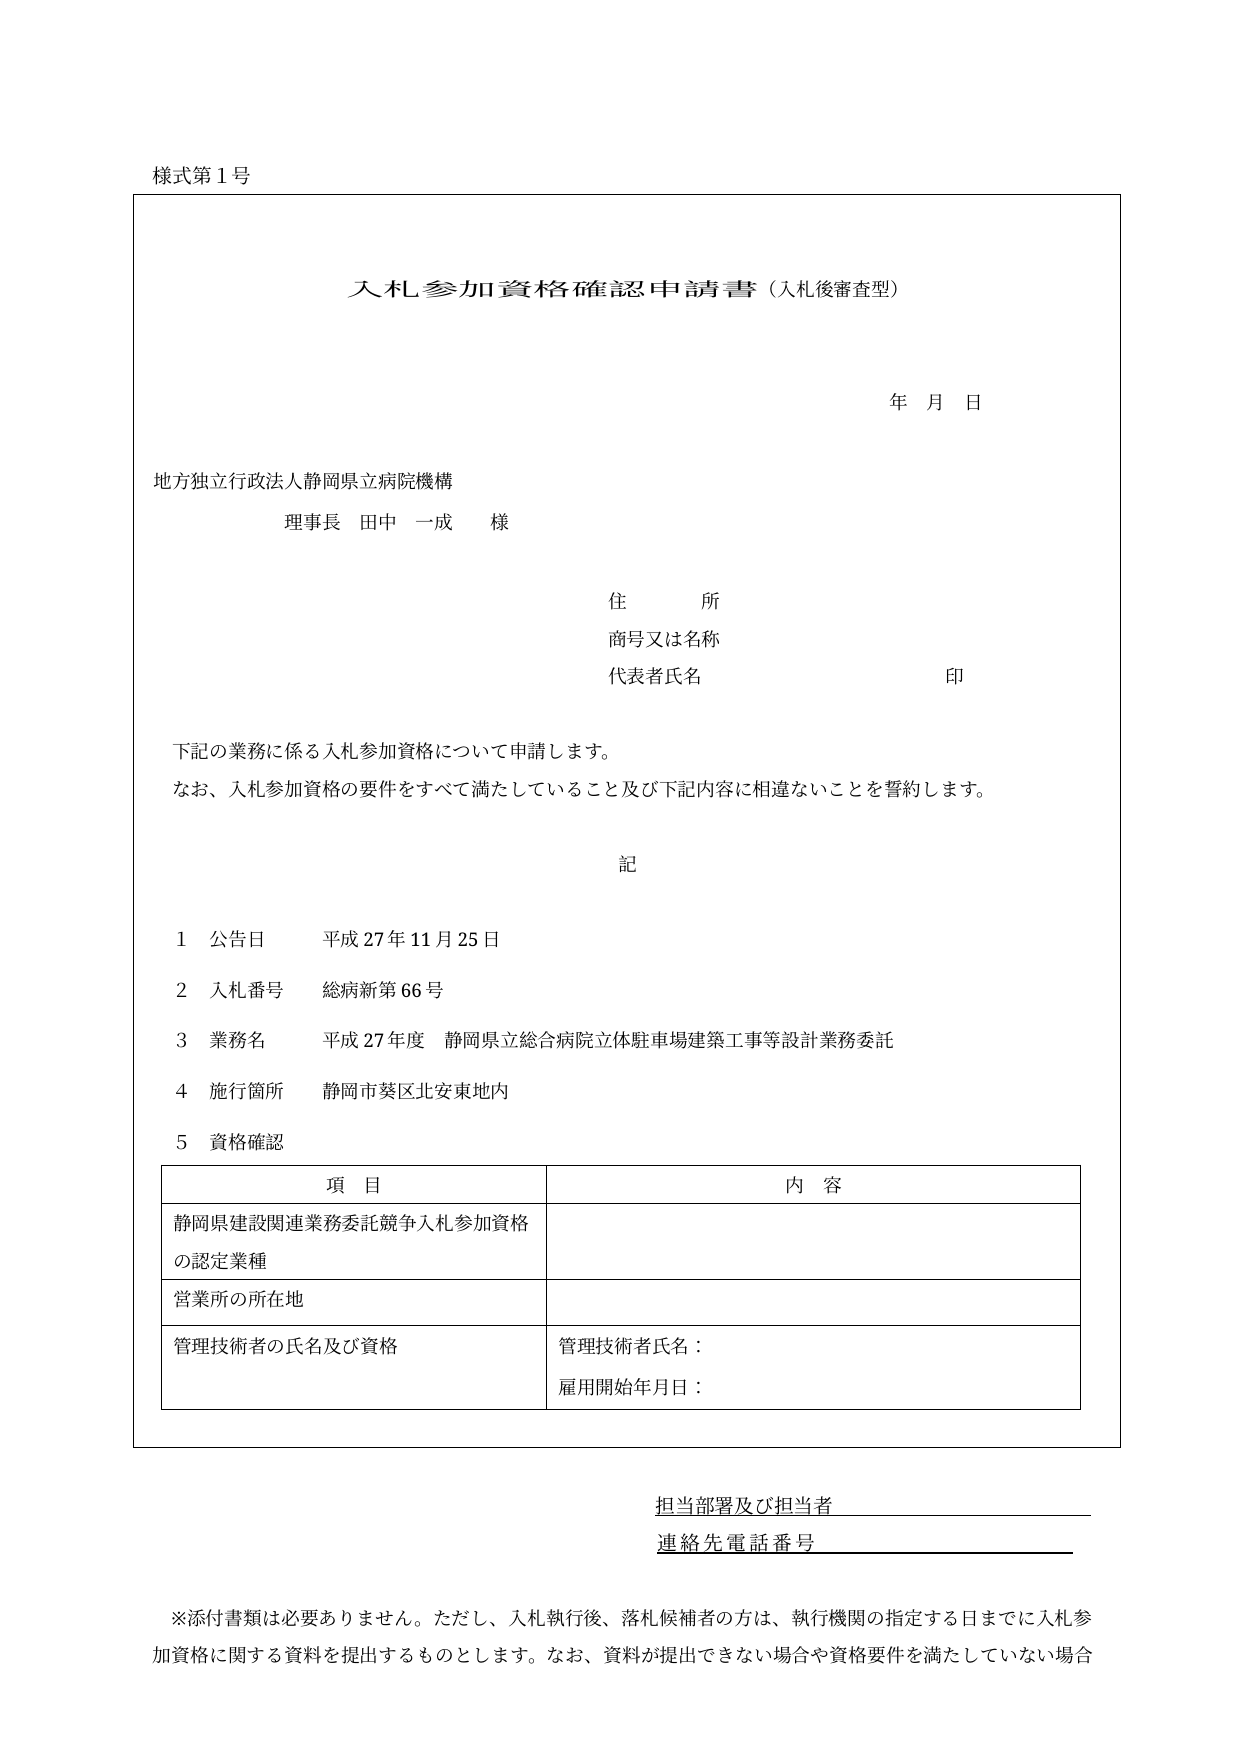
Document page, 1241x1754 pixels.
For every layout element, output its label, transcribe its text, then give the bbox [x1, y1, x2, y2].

text 様式第１号 [152, 156, 1095, 194]
text 連絡先電話番号 [152, 1523, 1095, 1561]
table_header 入札参加資格確認申請書（入札後審査型） 年 月 日 地方独立行政法人静岡県立病院機構 理事長 田中 一成 様 住 所 商号又は名称 代表者氏名 印 下記の業務に係る入札参加資格について申請します。 なお、入札参加資格の要件をすべて満たしていること及び下記内容に相違ないことを誓約します。 記 １ 公告日 平成27年11月25日 ２ 入札番号 総病新第66号 ３ 業務名 平成27年度 静岡県立総合病院立体駐車場建築工事等設計業務委託 ４ 施行箇所 静岡市葵区北安東地内 ５ 資格確認 [134, 195, 1120, 1447]
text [152, 1598, 1095, 1673]
text 担当部署及び担当者 [152, 1486, 1095, 1523]
